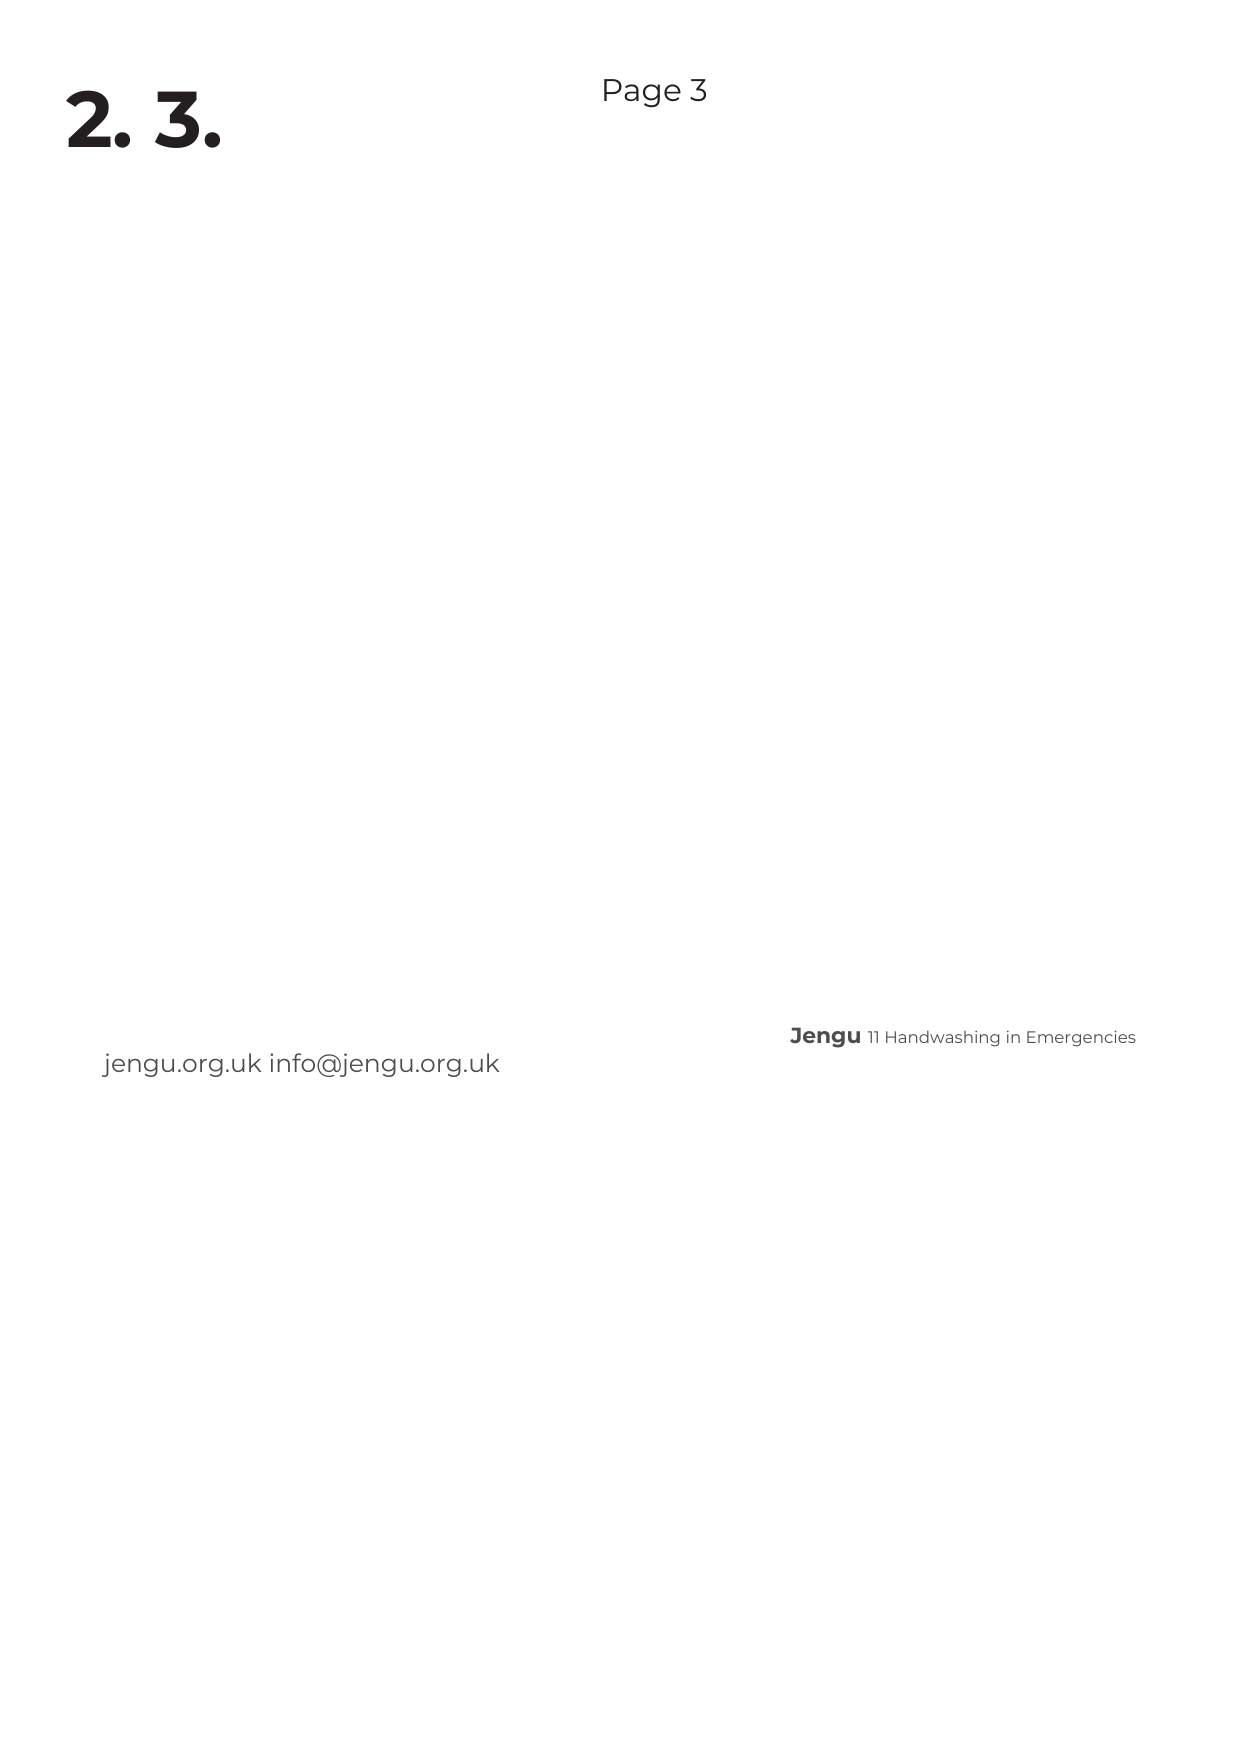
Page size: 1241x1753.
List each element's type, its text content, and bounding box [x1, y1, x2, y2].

text jengu.org.uk info@jengu.org.uk [104, 1048, 1135, 1079]
text Page 3 [601, 71, 1135, 109]
text Jengu 11 Handwashing in Emergencies [66, 1022, 1136, 1048]
text 2. 3. [66, 71, 601, 167]
